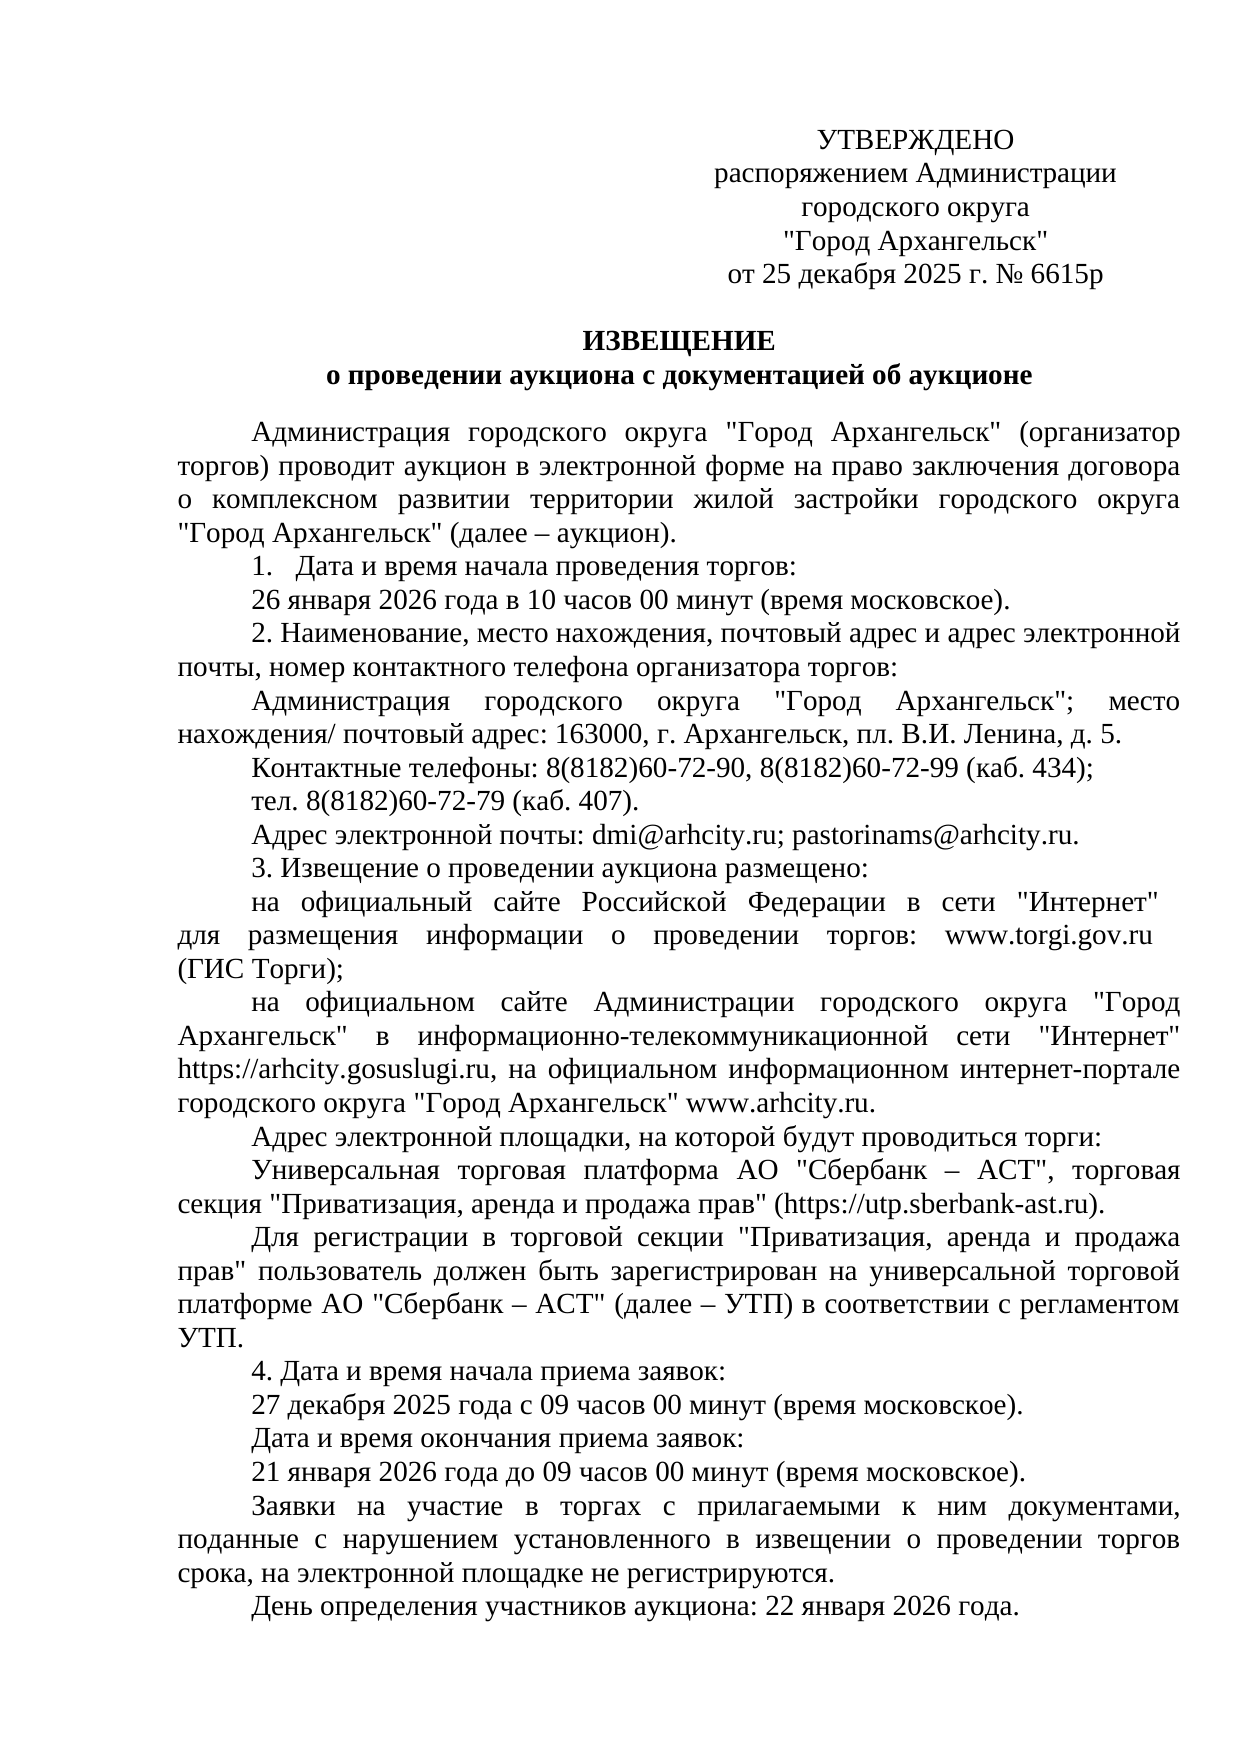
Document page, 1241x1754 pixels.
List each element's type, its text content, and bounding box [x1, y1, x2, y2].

text Универсальная торговая платформа АО "Сбербанк – АСТ", торговая секция "Приватизация, аренда и продажа прав" (https://utp.sberbank-ast.ru). [177, 1152, 1181, 1219]
text Дата и время окончания приема заявок: [177, 1421, 1181, 1454]
subtitle ИЗВЕЩЕНИЕ [177, 323, 1181, 357]
text 26 января 2026 года в 10 часов 00 минут (время московское). [177, 582, 1181, 616]
text 3. Извещение о проведении аукциона размещено: [177, 850, 1181, 884]
text День определения участников аукциона: 22 января 2026 года. [177, 1588, 1181, 1622]
text Адрес электронной почты: dmi@arhcity.ru; pastorinams@arhcity.ru. [177, 817, 1181, 850]
text Контактные телефоны: 8(8182)60-72-90, 8(8182)60-72-99 (каб. 434); [177, 750, 1181, 783]
text тел. 8(8182)60-72-79 (каб. 407). [177, 783, 1181, 817]
text Администрация городского округа "Город Архангельск"; место нахождения/ почтовый адрес: 163000, г. Архангельск, пл. В.И. Ленина, д. 5. [177, 683, 1181, 750]
text Заявки на участие в торгах с прилагаемыми к ним документами, поданные с нарушением установленного в извещении о проведении торгов срока, на электронной площадке не регистрируются. [177, 1488, 1181, 1588]
text Адрес электронной площадки, на которой будут проводиться торги: [177, 1119, 1181, 1152]
text распоряжением Администрации [650, 156, 1181, 189]
text от 25 декабря 2025 г. № 6615р [650, 256, 1181, 290]
text Администрация городского округа "Город Архангельск" (организатор торгов) проводит аукцион в электронной форме на право заключения договора о комплексном развитии территории жилой застройки городского округа "Город Архангельск" (далее – аукцион). [177, 414, 1181, 548]
text 27 декабря 2025 года с 09 часов 00 минут (время московское). [177, 1387, 1181, 1421]
text 2. Наименование, место нахождения, почтовый адрес и адрес электронной почты, номер контактного телефона организатора торгов: [177, 616, 1181, 683]
list Дата и время начала проведения торгов: [177, 548, 1181, 582]
text на официальном сайте Администрации городского округа "Город Архангельск" в информационно-телекоммуникационной сети "Интернет" https://arhcity.gosuslugi.ru, на официальном информационном интернет-портале городского округа "Город Архангельск" www.arhcity.ru. [177, 984, 1181, 1119]
text Для регистрации в торговой секции "Приватизация, аренда и продажа прав" пользователь должен быть зарегистрирован на универсальной торговой платформе АО "Сбербанк – АСТ" (далее – УТП) в соответствии с регламентом УТП. [177, 1219, 1181, 1353]
text 4. Дата и время начала приема заявок: [177, 1353, 1181, 1387]
text "Город Архангельск" [650, 223, 1181, 256]
text УТВЕРЖДЕНО [650, 122, 1181, 156]
subtitle о проведении аукциона с документацией об аукционе [177, 357, 1181, 390]
text городского округа [650, 189, 1181, 223]
text 21 января 2026 года до 09 часов 00 минут (время московское). [177, 1454, 1181, 1488]
text на официальный сайте Российской Федерации в сети "Интернет" для размещения информации о проведении торгов: www.torgi.gov.ru (ГИС Торги); [177, 884, 1181, 984]
